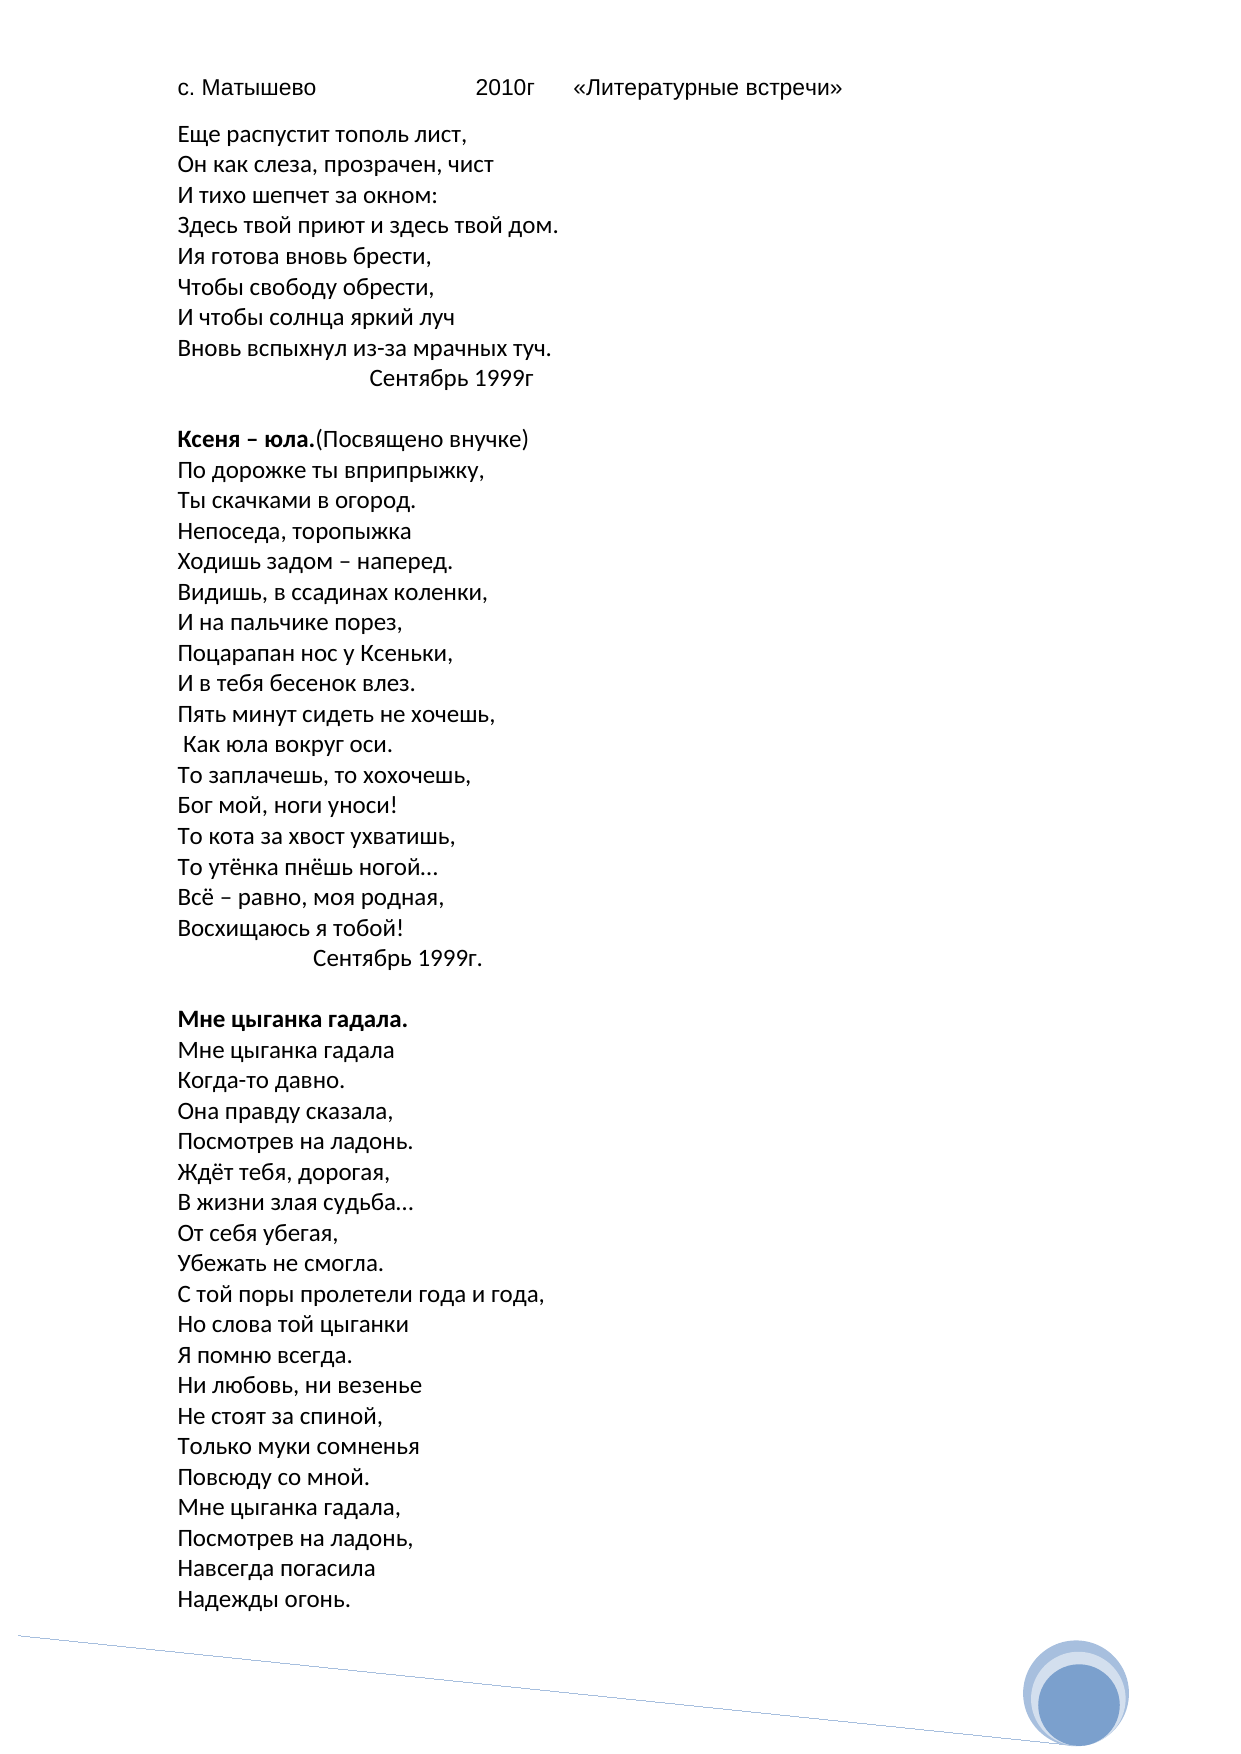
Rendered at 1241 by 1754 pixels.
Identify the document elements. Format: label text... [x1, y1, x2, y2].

text Посмотрев на ладонь, [177, 1522, 1152, 1553]
text Не стоят за спиной, [177, 1400, 1152, 1431]
text Надежды огонь. [177, 1583, 1152, 1614]
text Убежать не смогла. [177, 1247, 1152, 1278]
text Но слова той цыганки [177, 1308, 1152, 1339]
text Повсюду со мной. [177, 1461, 1152, 1492]
text Ждёт тебя, дорогая, [177, 1156, 1152, 1186]
text Ты скачками в огород. [177, 484, 1152, 515]
text Еще распустит тополь лист, [177, 118, 1152, 149]
text Я помню всегда. [177, 1339, 1152, 1369]
text Сентябрь 1999г. [177, 942, 1152, 973]
text Ия готова вновь брести, [177, 240, 1152, 271]
text Пять минут сидеть не хочешь, [177, 698, 1152, 728]
text И на пальчике порез, [177, 606, 1152, 637]
text Она правду сказала, [177, 1095, 1152, 1125]
text Поцарапан нос у Ксеньки, [177, 637, 1152, 667]
text И тихо шепчет за окном: [177, 179, 1152, 210]
text Сентябрь 1999г [177, 362, 1152, 393]
text Чтобы свободу обрести, [177, 271, 1152, 301]
text Он как слеза, прозрачен, чист [177, 149, 1152, 179]
text Только муки сомненья [177, 1431, 1152, 1461]
text То заплачешь, то хохочешь, [177, 759, 1152, 789]
text Посмотрев на ладонь. [177, 1125, 1152, 1156]
text Мне цыганка гадала. [177, 1003, 1152, 1034]
text От себя убегая, [177, 1217, 1152, 1247]
text Ксеня – юла.(Посвящено внучке) [177, 423, 1152, 454]
text И чтобы солнца яркий луч [177, 301, 1152, 332]
text Непоседа, торопыжка [177, 515, 1152, 545]
text И в тебя бесенок влез. [177, 667, 1152, 698]
text Навсегда погасила [177, 1553, 1152, 1583]
text Вновь вспыхнул из-за мрачных туч. [177, 332, 1152, 362]
text Здесь твой приют и здесь твой дом. [177, 210, 1152, 240]
text Восхищаюсь я тобой! [177, 912, 1152, 942]
text Всё – равно, моя родная, [177, 881, 1152, 912]
text С той поры пролетели года и года, [177, 1278, 1152, 1308]
text Мне цыганка гадала [177, 1034, 1152, 1064]
text То утёнка пнёшь ногой… [177, 851, 1152, 881]
text В жизни злая судьба… [177, 1186, 1152, 1217]
text Когда-то давно. [177, 1064, 1152, 1095]
text По дорожке ты вприпрыжку, [177, 454, 1152, 484]
text Как юла вокруг оси. [177, 728, 1152, 759]
text Видишь, в ссадинах коленки, [177, 576, 1152, 606]
text Ни любовь, ни везенье [177, 1369, 1152, 1400]
text Бог мой, ноги уноси! [177, 789, 1152, 820]
text Ходишь задом – наперед. [177, 545, 1152, 576]
text То кота за хвост ухватишь, [177, 820, 1152, 851]
text Мне цыганка гадала, [177, 1492, 1152, 1522]
